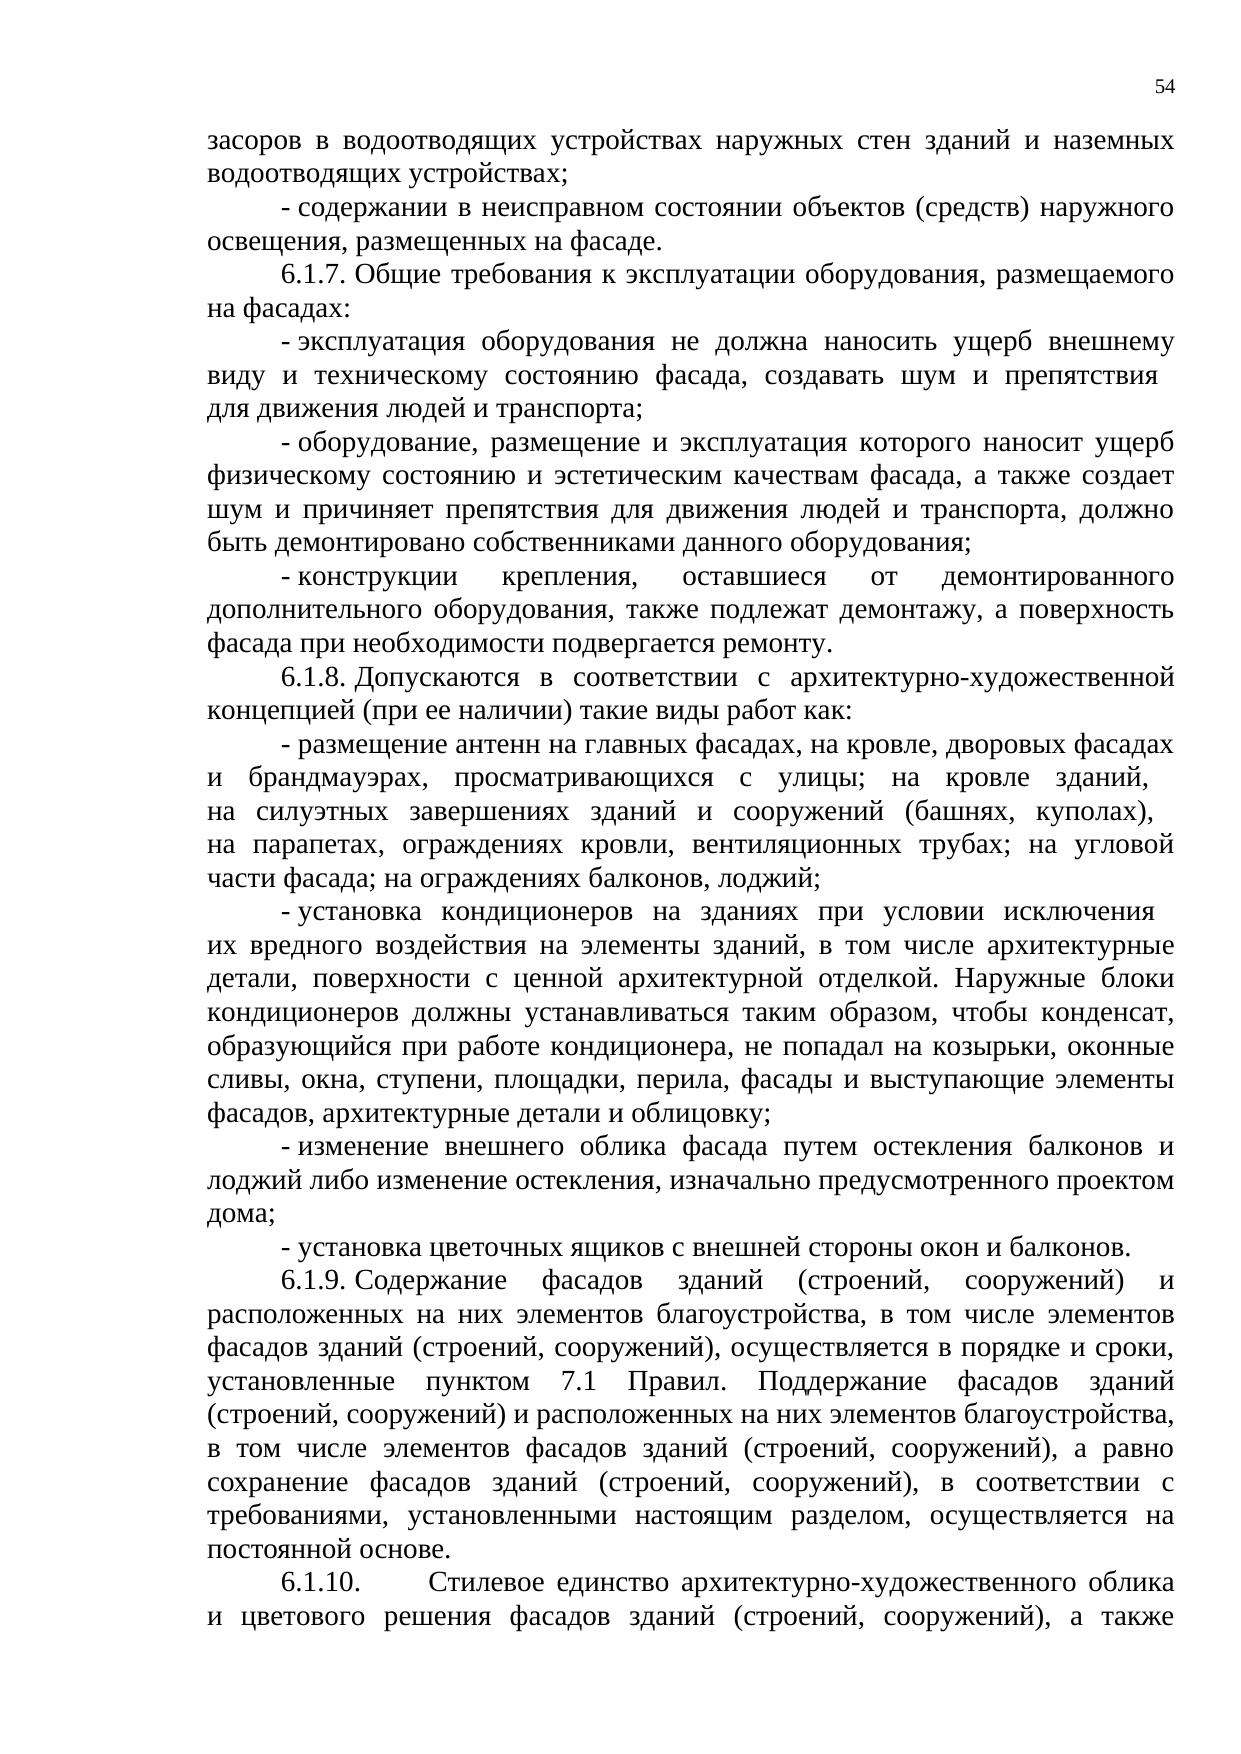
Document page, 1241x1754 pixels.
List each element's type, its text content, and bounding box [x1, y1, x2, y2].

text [207, 1564, 1175, 1631]
text - конструкции крепления, оставшиеся от демонтированного дополнительного оборудования, также подлежат демонтажу, а поверхность фасада при необходимости подвергается ремонту. [207, 558, 1175, 659]
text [207, 122, 1175, 189]
text 6.1.8. Допускаются в соответствии с архитектурно-художественной концепцией (при ее наличии) такие виды работ как: [207, 659, 1175, 726]
text - оборудование, размещение и эксплуатация которого наносит ущерб физическому состоянию и эстетическим качествам фасада, а также создает шум и причиняет препятствия для движения людей и транспорта, должно быть демонтировано собственниками данного оборудования; [207, 424, 1175, 558]
text - размещение антенн на главных фасадах, на кровле, дворовых фасадах и брандмауэрах, просматривающихся с улицы; на кровле зданий, на силуэтных завершениях зданий и сооружений (башнях, куполах), на парапетах, ограждениях кровли, вентиляционных трубах; на угловой части фасада; на ограждениях балконов, лоджий; [207, 726, 1175, 893]
text - изменение внешнего облика фасада путем остекления балконов и лоджий либо изменение остекления, изначально предусмотренного проектом дома; [207, 1128, 1175, 1229]
text 6.1.7. Общие требования к эксплуатации оборудования, размещаемого на фасадах: [207, 256, 1175, 323]
text - установка кондиционеров на зданиях при условии исключения их вредного воздействия на элементы зданий, в том числе архитектурные детали, поверхности с ценной архитектурной отделкой. Наружные блоки кондиционеров должны устанавливаться таким образом, чтобы конденсат, образующийся при работе кондиционера, не попадал на козырьки, оконные сливы, окна, ступени, площадки, перила, фасады и выступающие элементы фасадов, архитектурные детали и облицовку; [207, 893, 1175, 1128]
text - содержании в неисправном состоянии объектов (средств) наружного освещения, размещенных на фасаде. [207, 189, 1175, 256]
text - эксплуатация оборудования не должна наносить ущерб внешнему виду и техническому состоянию фасада, создавать шум и препятствия для движения людей и транспорта; [207, 323, 1175, 424]
text 6.1.9. Содержание фасадов зданий (строений, сооружений) и расположенных на них элементов благоустройства, в том числе элементов фасадов зданий (строений, сооружений), осуществляется в порядке и сроки, установленные пунктом 7.1 Правил. Поддержание фасадов зданий (строений, сооружений) и расположенных на них элементов благоустройства, в том числе элементов фасадов зданий (строений, сооружений), а равно сохранение фасадов зданий (строений, сооружений), в соответствии с требованиями, установленными настоящим разделом, осуществляется на постоянной основе. [207, 1262, 1175, 1564]
text - установка цветочных ящиков с внешней стороны окон и балконов. [207, 1229, 1175, 1262]
